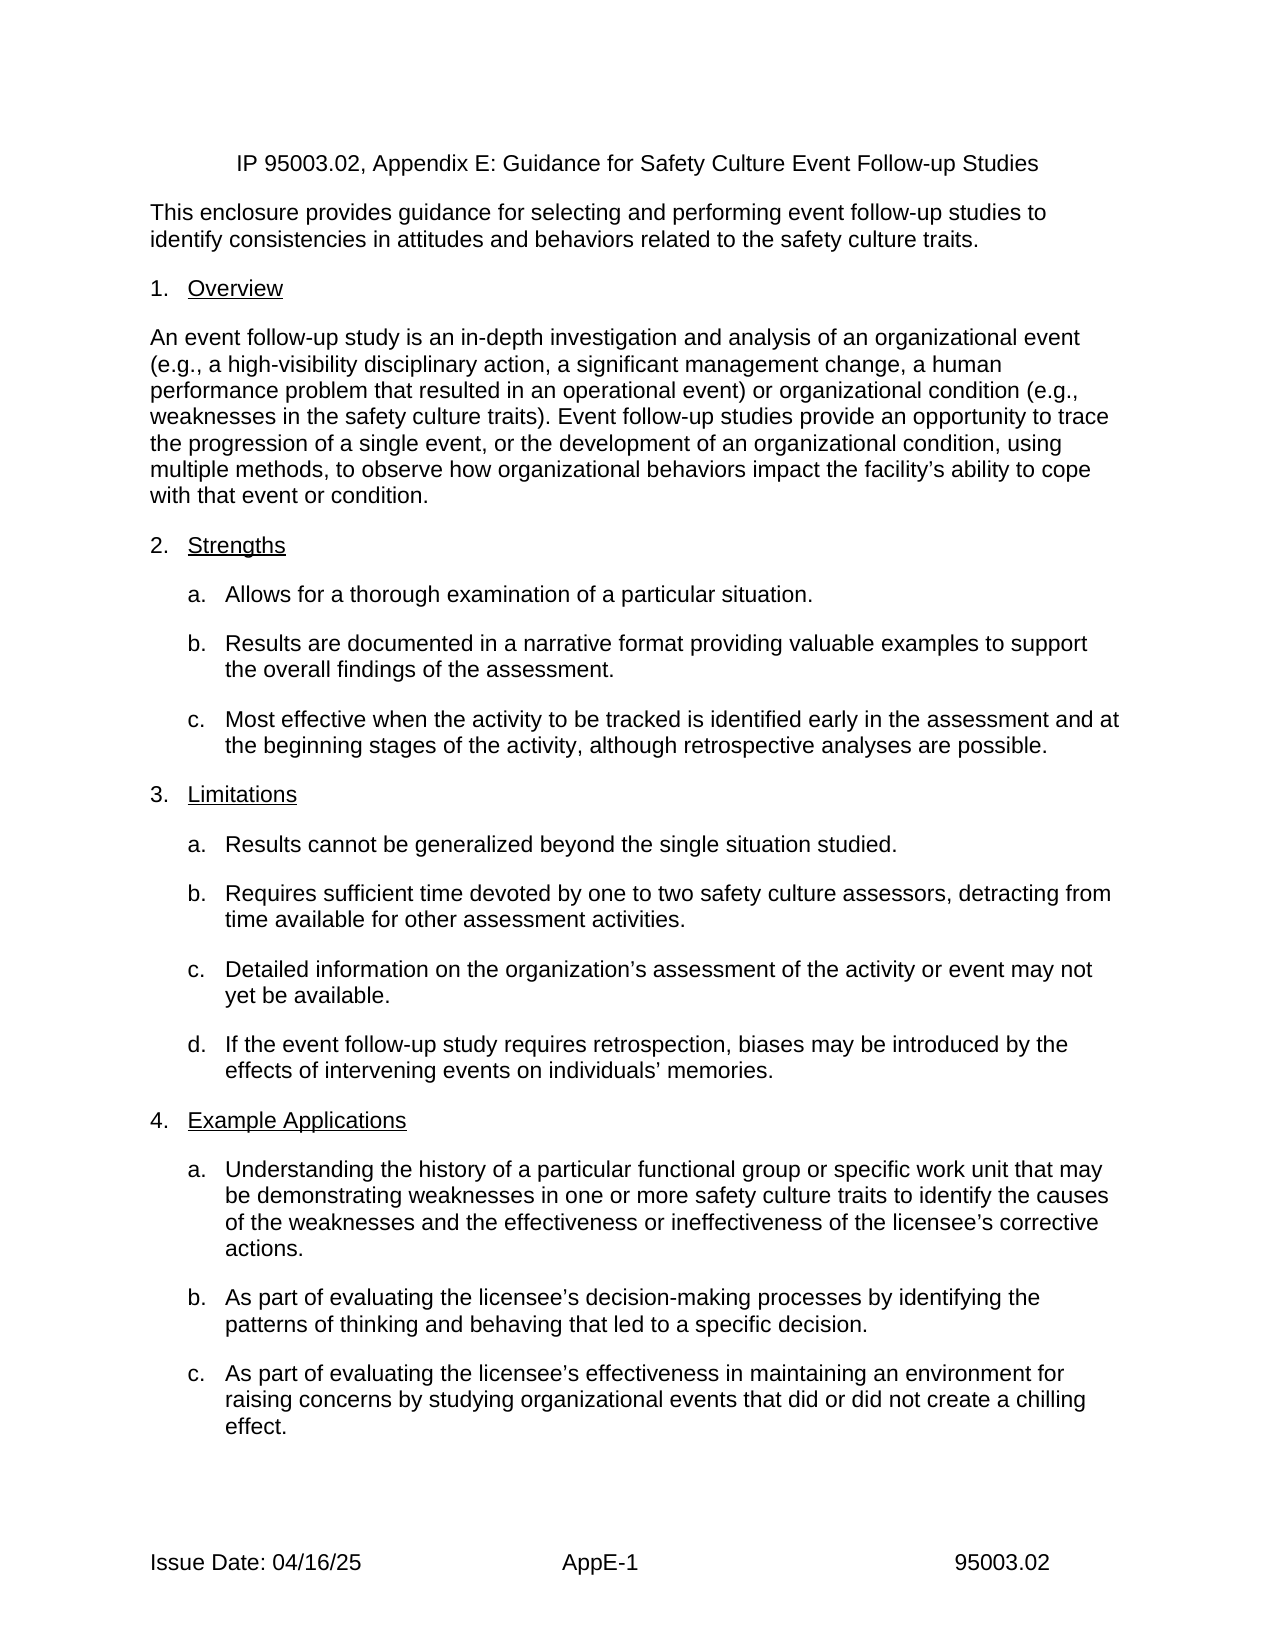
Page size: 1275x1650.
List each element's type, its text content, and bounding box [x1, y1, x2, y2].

list As part of evaluating the licensee’s effectiveness in maintaining an environment for raising concerns by studying organizational events that did or did not create a chilling effect. [187, 1360, 1125, 1439]
title IP 95003.02, Appendix E: Guidance for Safety Culture Event Follow-up Studies [150, 150, 1125, 176]
list Understanding the history of a particular functional group or specific work unit that may be demonstrating weaknesses in one or more safety culture traits to identify the causes of the weaknesses and the effectiveness or ineffectiveness of the licensee’s corrective actions. [187, 1156, 1125, 1261]
list Requires sufficient time devoted by one to two safety culture assessors, detracting from time available for other assessment activities. [187, 880, 1125, 933]
text An event follow-up study is an in-depth investigation and analysis of an organizational event (e.g., a high-visibility disciplinary action, a significant management change, a human performance problem that resulted in an operational event) or organizational condition (e.g., weaknesses in the safety culture traits). Event follow-up studies provide an opportunity to trace the progression of a single event, or the development of an organizational condition, using multiple methods, to observe how organizational behaviors impact the facility’s ability to cope with that event or condition. [150, 324, 1125, 509]
list Most effective when the activity to be tracked is identified early in the assessment and at the beginning stages of the activity, although retrospective analyses are possible. [187, 706, 1125, 758]
list If the event follow-up study requires retrospection, biases may be introduced by the effects of intervening events on individuals’ memories. [187, 1031, 1125, 1084]
text 1. Overview [150, 275, 1125, 301]
text 3. Limitations [150, 781, 1125, 808]
list Detailed information on the organization’s assessment of the activity or event may not yet be available. [187, 956, 1125, 1008]
text 4. Example Applications [150, 1107, 1125, 1133]
text 2. Strengths [150, 532, 1125, 558]
list Allows for a thorough examination of a particular situation. [187, 581, 1125, 607]
list As part of evaluating the licensee’s decision-making processes by identifying the patterns of thinking and behaving that led to a specific decision. [187, 1284, 1125, 1337]
text This enclosure provides guidance for selecting and performing event follow-up studies to identify consistencies in attitudes and behaviors related to the safety culture traits. [150, 199, 1125, 252]
list Results are documented in a narrative format providing valuable examples to support the overall findings of the assessment. [187, 630, 1125, 683]
list Results cannot be generalized beyond the single situation studied. [187, 831, 1125, 857]
